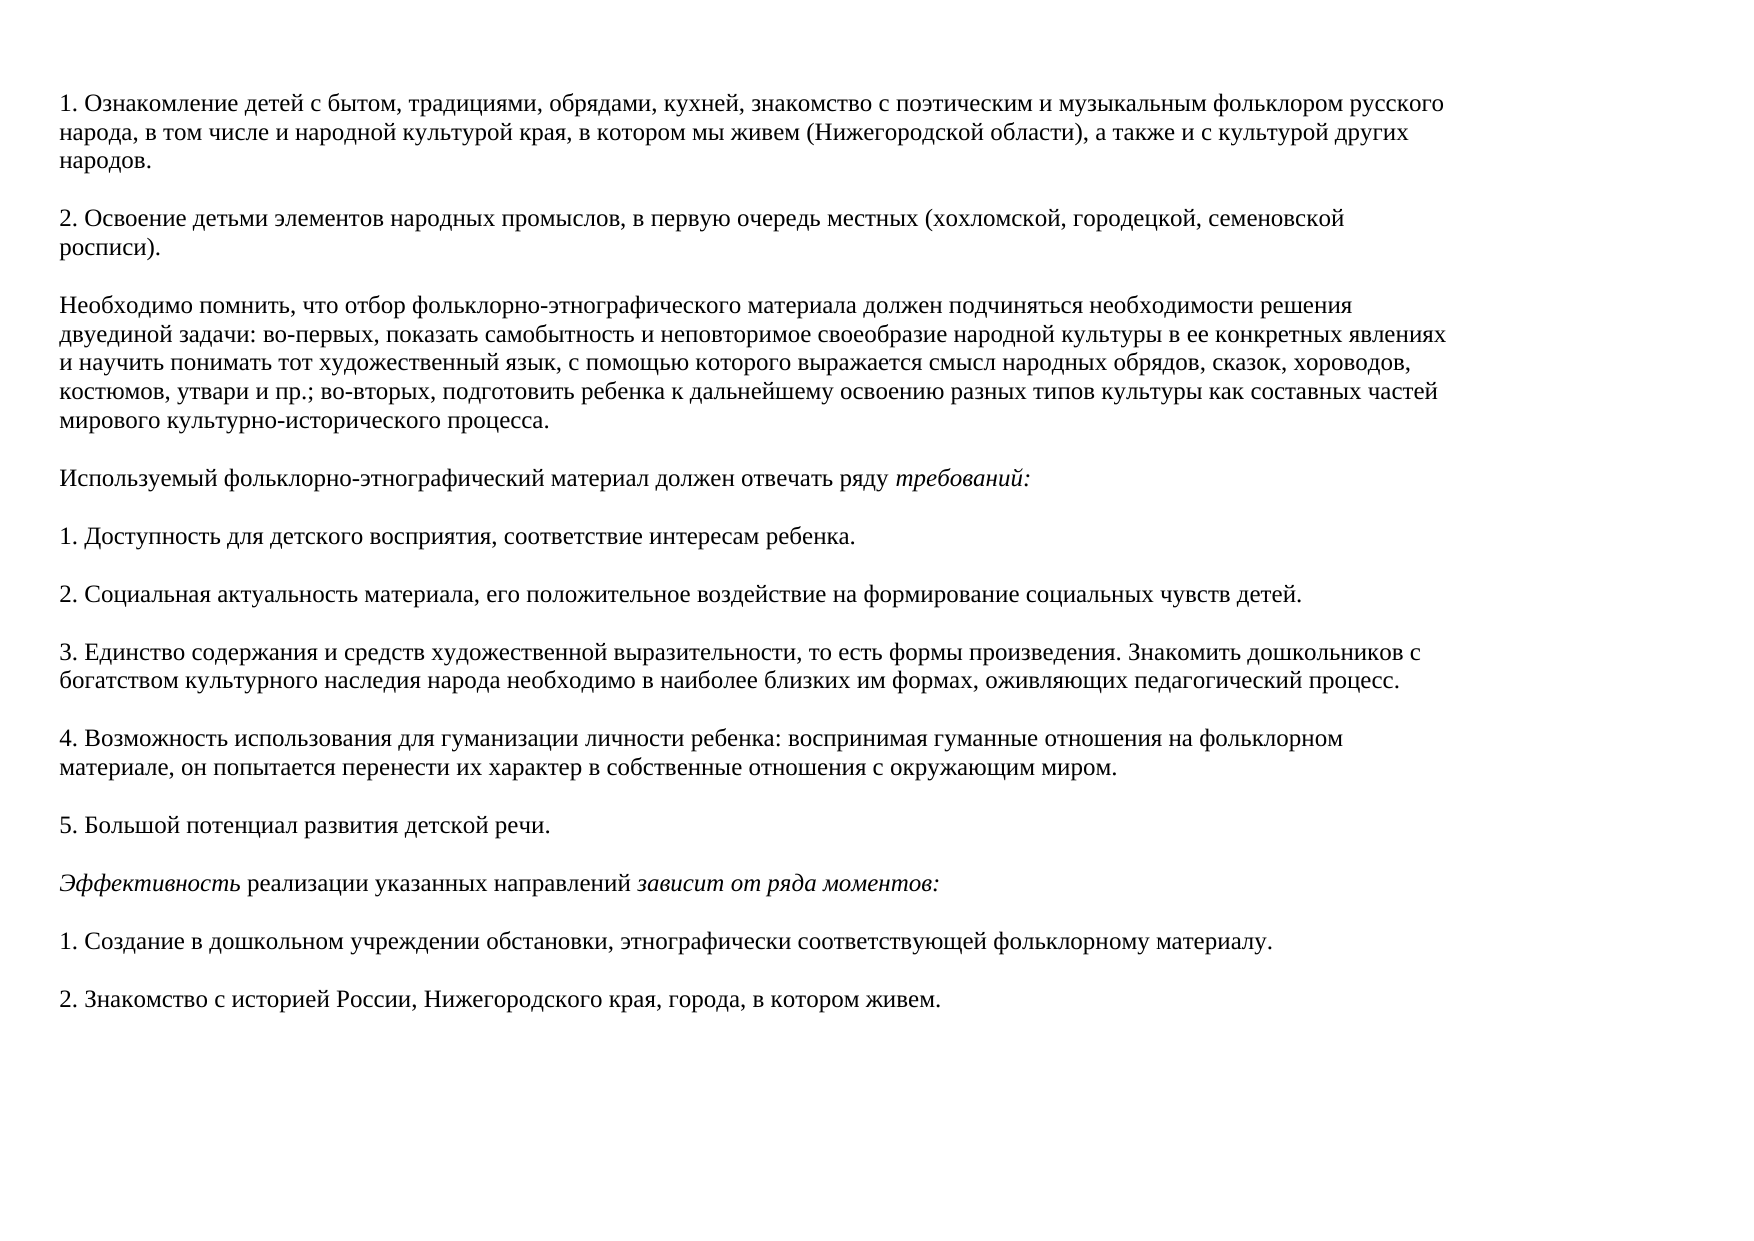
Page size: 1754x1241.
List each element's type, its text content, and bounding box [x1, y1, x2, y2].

text 4. Возможность использования для гуманизации личности ребенка: воспринимая гуманные отношения на фольклорном материале, он попытается перенести их характер в собственные отношения с окружающим миром. [59, 723, 1447, 781]
text 5. Большой потенциал развития детской речи. [59, 810, 1447, 839]
text 2. Социальная актуальность материала, его положительное воздействие на формирование социальных чувств детей. [59, 579, 1447, 607]
text 1. Доступность для детского восприятия, соответствие интересам ребенка. [59, 521, 1447, 549]
text 2. Знакомство с историей России, Нижегородского края, города, в котором живем. [59, 984, 1447, 1012]
text Используемый фольклорно-этнографический материал должен отвечать ряду требований: [59, 463, 1447, 492]
text 2. Освоение детьми элементов народных промыслов, в первую очередь местных (хохломской, городецкой, семеновской росписи). [59, 203, 1447, 261]
text Эффективность реализации указанных направлений зависит от ряда моментов: [59, 868, 1447, 897]
text 1. Ознакомление детей с бытом, традициями, обрядами, кухней, знакомство с поэтическим и музыкальным фольклором русского народа, в том числе и народной культурой края, в котором мы живем (Нижегородской области), а также и с культурой других народов. [59, 88, 1447, 174]
text 3. Единство содержания и средств художественной выразительности, то есть формы произведения. Знакомить дошкольников с богатством культурного наследия народа необходимо в наиболее близких им формах, оживляющих педагогический процесс. [59, 637, 1447, 694]
text 1. Создание в дошкольном учреждении обстановки, этнографически соответствующей фольклорному материалу. [59, 926, 1447, 954]
text Необходимо помнить, что отбор фольклорно-этнографического материала должен подчиняться необходимости решения двуединой задачи: во-первых, показать самобытность и неповторимое своеобразие народной культуры в ее конкретных явлениях и научить понимать тот художественный язык, с помощью которого выражается смысл народных обрядов, сказок, хороводов, костюмов, утвари и пр.; во-вторых, подготовить ребенка к дальнейшему освоению разных типов культуры как составных частей мирового культурно-исторического процесса. [59, 290, 1447, 434]
